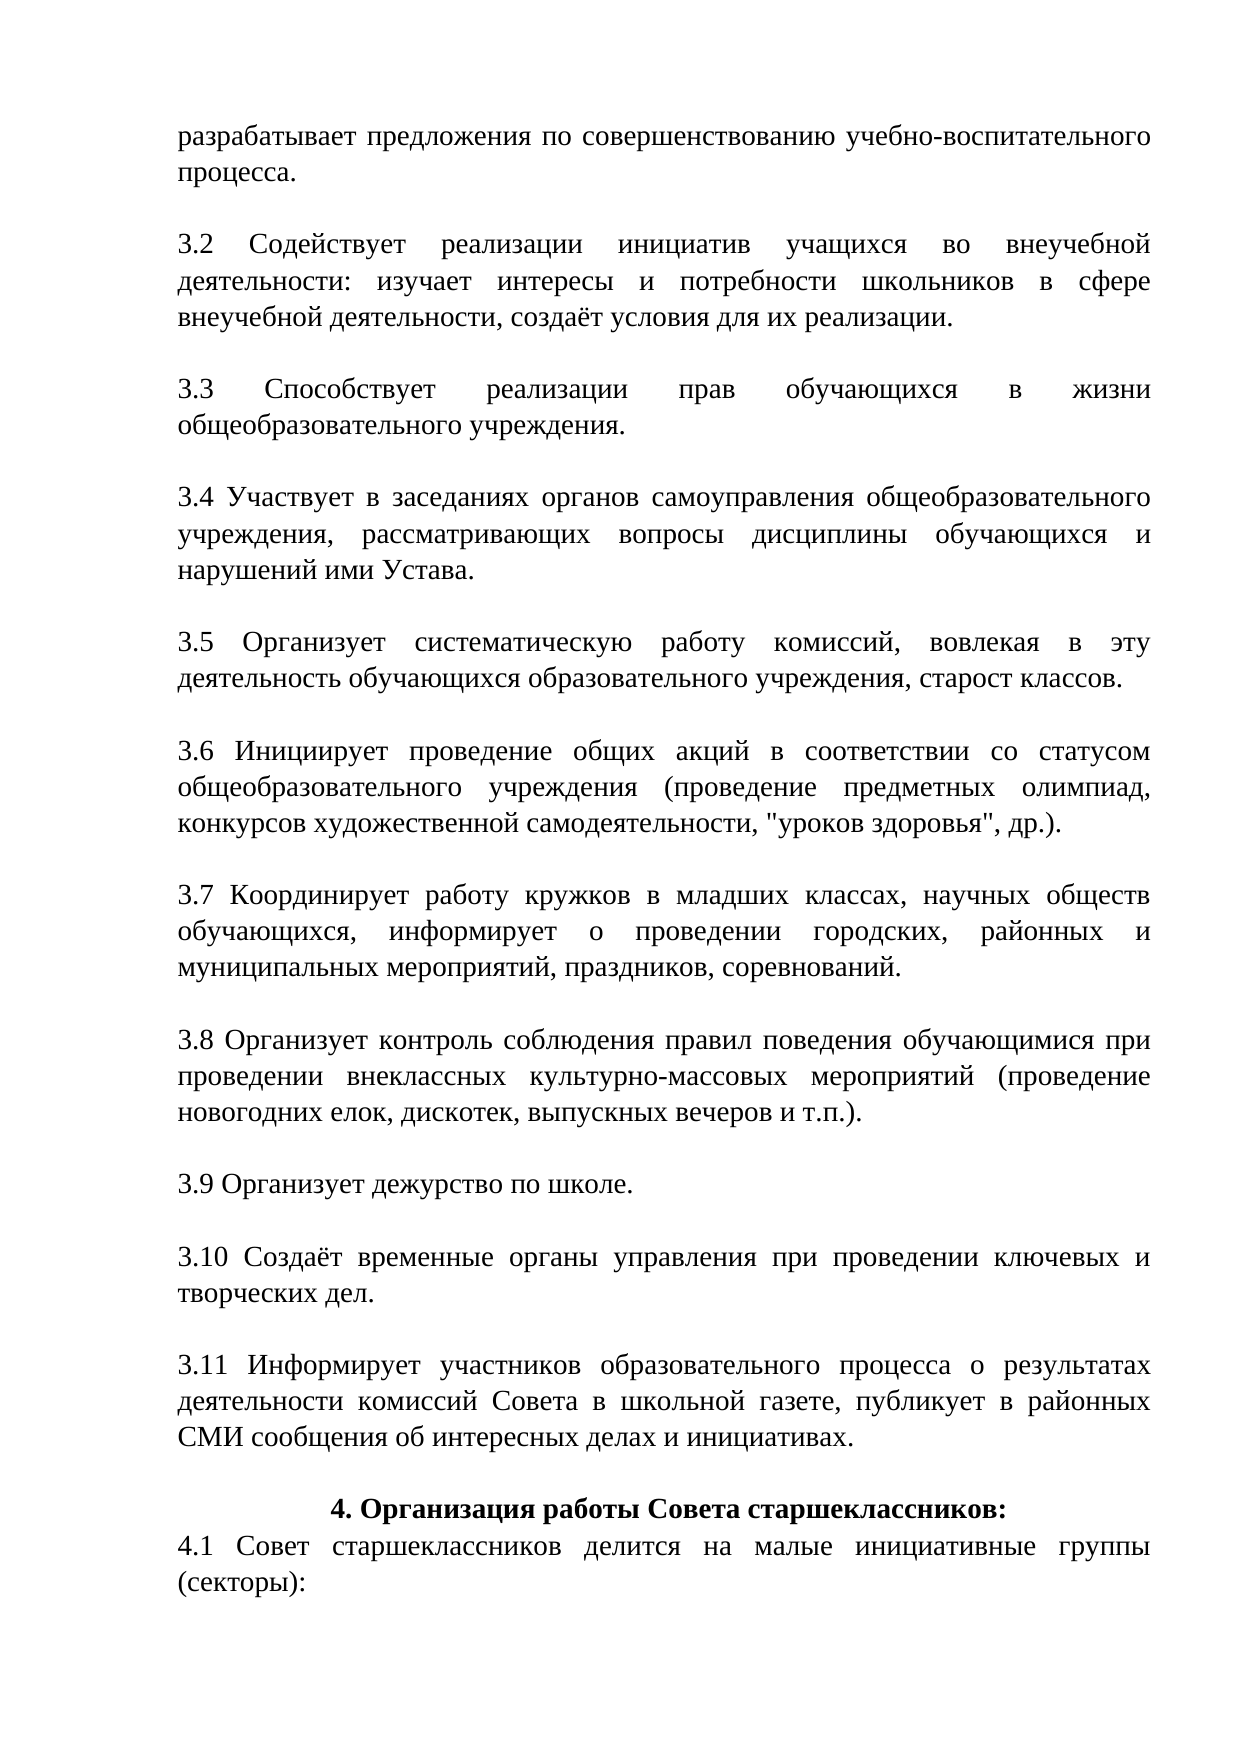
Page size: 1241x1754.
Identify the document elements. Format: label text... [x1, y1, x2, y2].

text 3.4 Участвует в заседаниях органов самоуправления общеобразовательного учреждения, рассматривающих вопросы дисциплины обучающихся и нарушений ими Устава. [177, 443, 1152, 585]
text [177, 118, 1152, 188]
text 4.1 Совет старшеклассников делится на малые инициативные группы (секторы): [177, 1528, 1152, 1597]
text 3.3 Способствует реализации прав обучающихся в жизни общеобразовательного учреждения. [177, 335, 1152, 441]
text 3.8 Организует контроль соблюдения правил поведения обучающимися при проведении внеклассных культурно-массовых мероприятий (проведение новогодних елок, дискотек, выпускных вечеров и т.п.). [177, 986, 1152, 1128]
text 3.9 Организует дежурство по школе. [177, 1130, 1152, 1200]
text 4. Организация работы Совета старшеклассников: [177, 1492, 1152, 1525]
text 3.2 Содействует реализации инициатив учащихся во внеучебной деятельности: изучает интересы и потребности школьников в сфере внеучебной деятельности, создаёт условия для их реализации. [177, 190, 1152, 332]
text 3.6 Инициирует проведение общих акций в соответствии со статусом общеобразовательного учреждения (проведение предметных олимпиад, конкурсов художественной самодеятельности, "уроков здоровья", др.). [177, 696, 1152, 838]
text 3.11 Информирует участников образовательного процесса о результатах деятельности комиссий Совета в школьной газете, публикует в районных СМИ сообщения об интересных делах и инициативах. [177, 1311, 1152, 1453]
text 3.10 Создаёт временные органы управления при проведении ключевых и творческих дел. [177, 1202, 1152, 1308]
text 3.5 Организует систематическую работу комиссий, вовлекая в эту деятельность обучающихся образовательного учреждения, старост классов. [177, 588, 1152, 694]
text 3.7 Координирует работу кружков в младших классах, научных обществ обучающихся, информирует о проведении городских, районных и муниципальных мероприятий, праздников, соревнований. [177, 841, 1152, 983]
